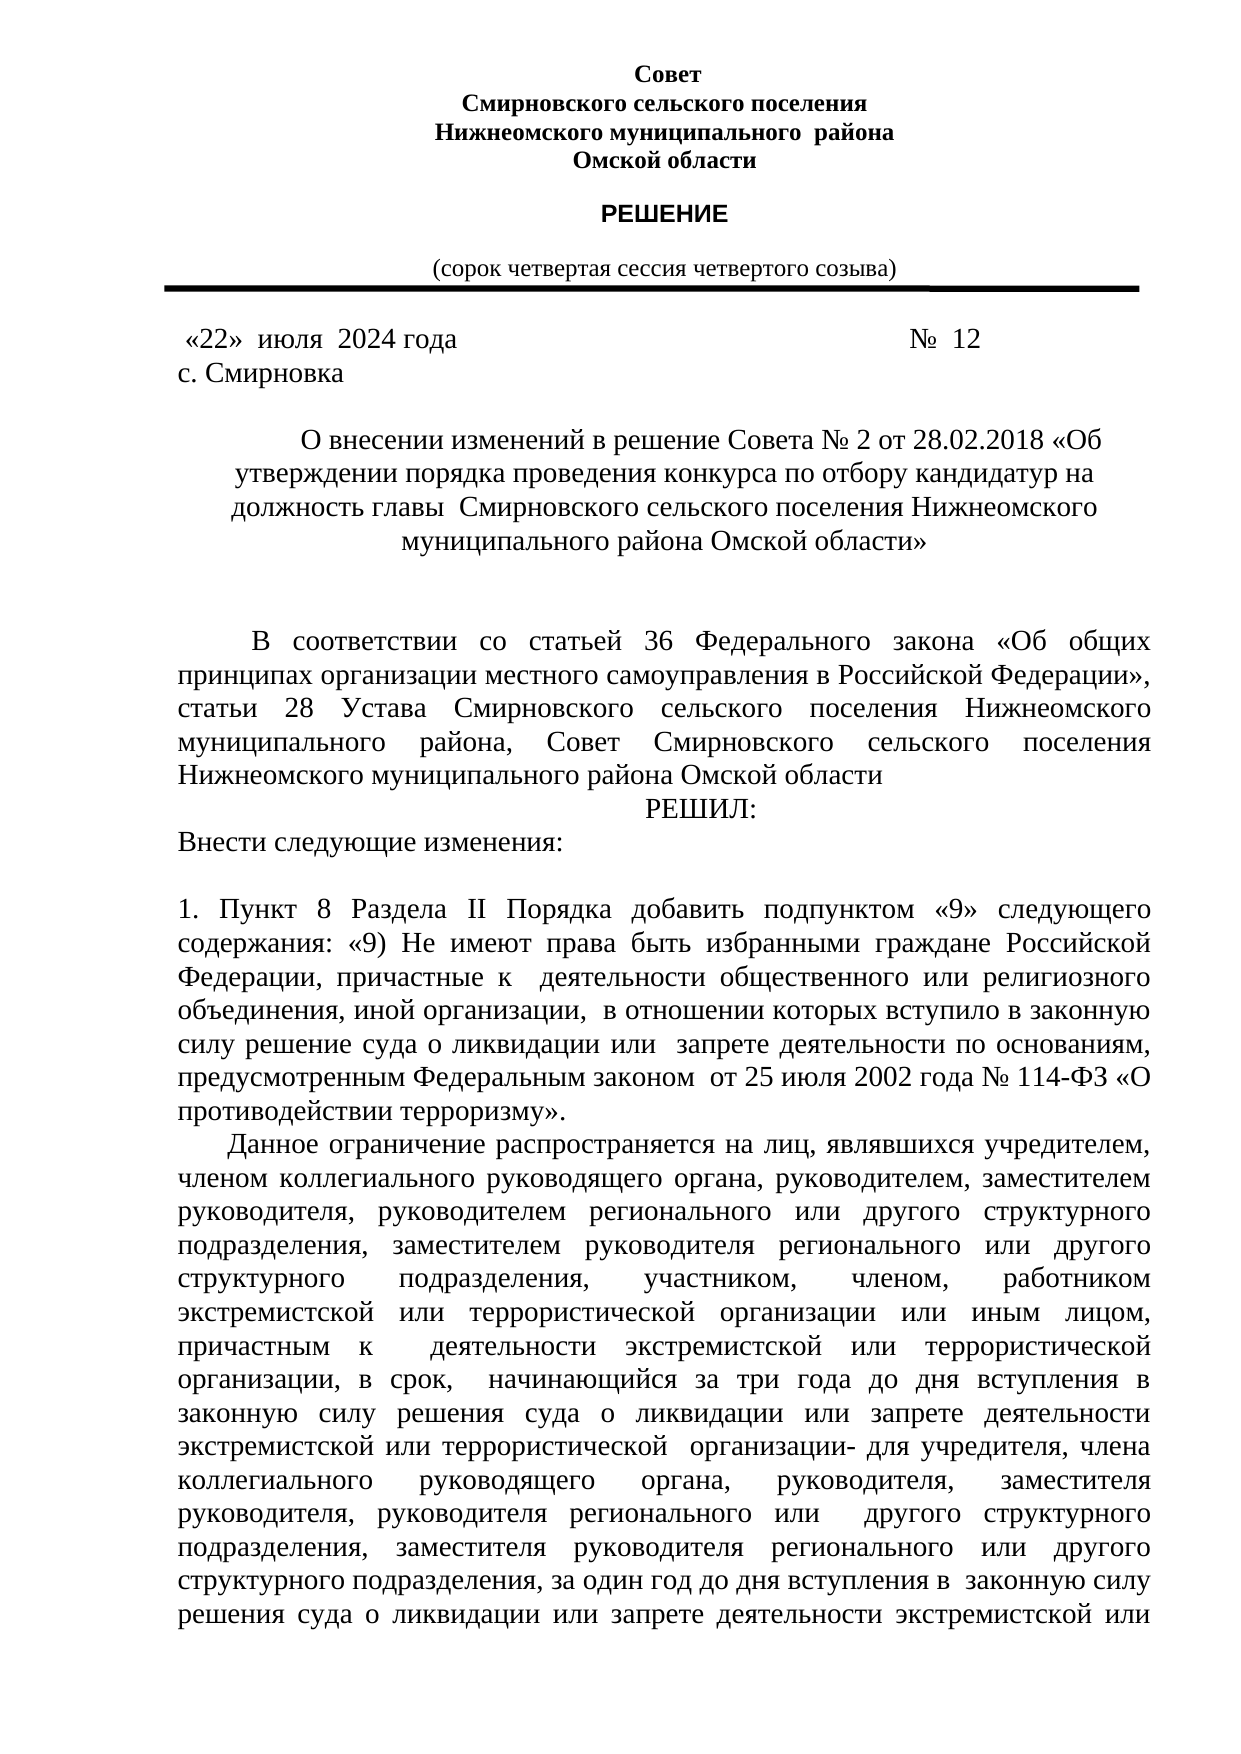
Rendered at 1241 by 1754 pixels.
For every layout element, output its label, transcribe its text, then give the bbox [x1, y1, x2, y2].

text (сорок четвертая сессия четвертого созыва) [177, 253, 1152, 282]
text Нижнеомского муниципального района [177, 117, 1152, 145]
text Совет [177, 59, 1152, 88]
text РЕШЕНИЕ [177, 199, 1152, 228]
text с. Смирновка [177, 355, 1152, 388]
text В соответствии со статьей 36 Федерального закона «Об общих принципах организации местного самоуправления в Российской Федерации», статьи 28 Устава Смирновского сельского поселения Нижнеомского муниципального района, Совет Смирновского сельского поселения Нижнеомского муниципального района Омской области [177, 623, 1152, 791]
text О внесении изменений в решение Совета № 2 от 28.02.2018 «Об утверждении порядка проведения конкурса по отбору кандидатур на должность главы Смирновского сельского поселения Нижнеомского муниципального района Омской области» [177, 422, 1152, 556]
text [177, 1126, 1152, 1629]
text Смирновского сельского поселения [177, 88, 1152, 117]
text Внести следующие изменения: [177, 824, 1152, 858]
text 1. Пункт 8 Раздела II Порядка добавить подпунктом «9» следующего содержания: «9) Не имеют права быть избранными граждане Российской Федерации, причастные к деятельности общественного или религиозного объединения, иной организации, в отношении которых вступило в законную силу решение суда о ликвидации или запрете деятельности по основаниям, предусмотренным Федеральным законом от 25 июля 2002 года № 114-ФЗ «О противодействии терроризму». [177, 892, 1152, 1126]
text РЕШИЛ: [177, 791, 1152, 824]
text Омской области [177, 145, 1152, 174]
text «22» июля 2024 года № 12 [177, 321, 1152, 355]
